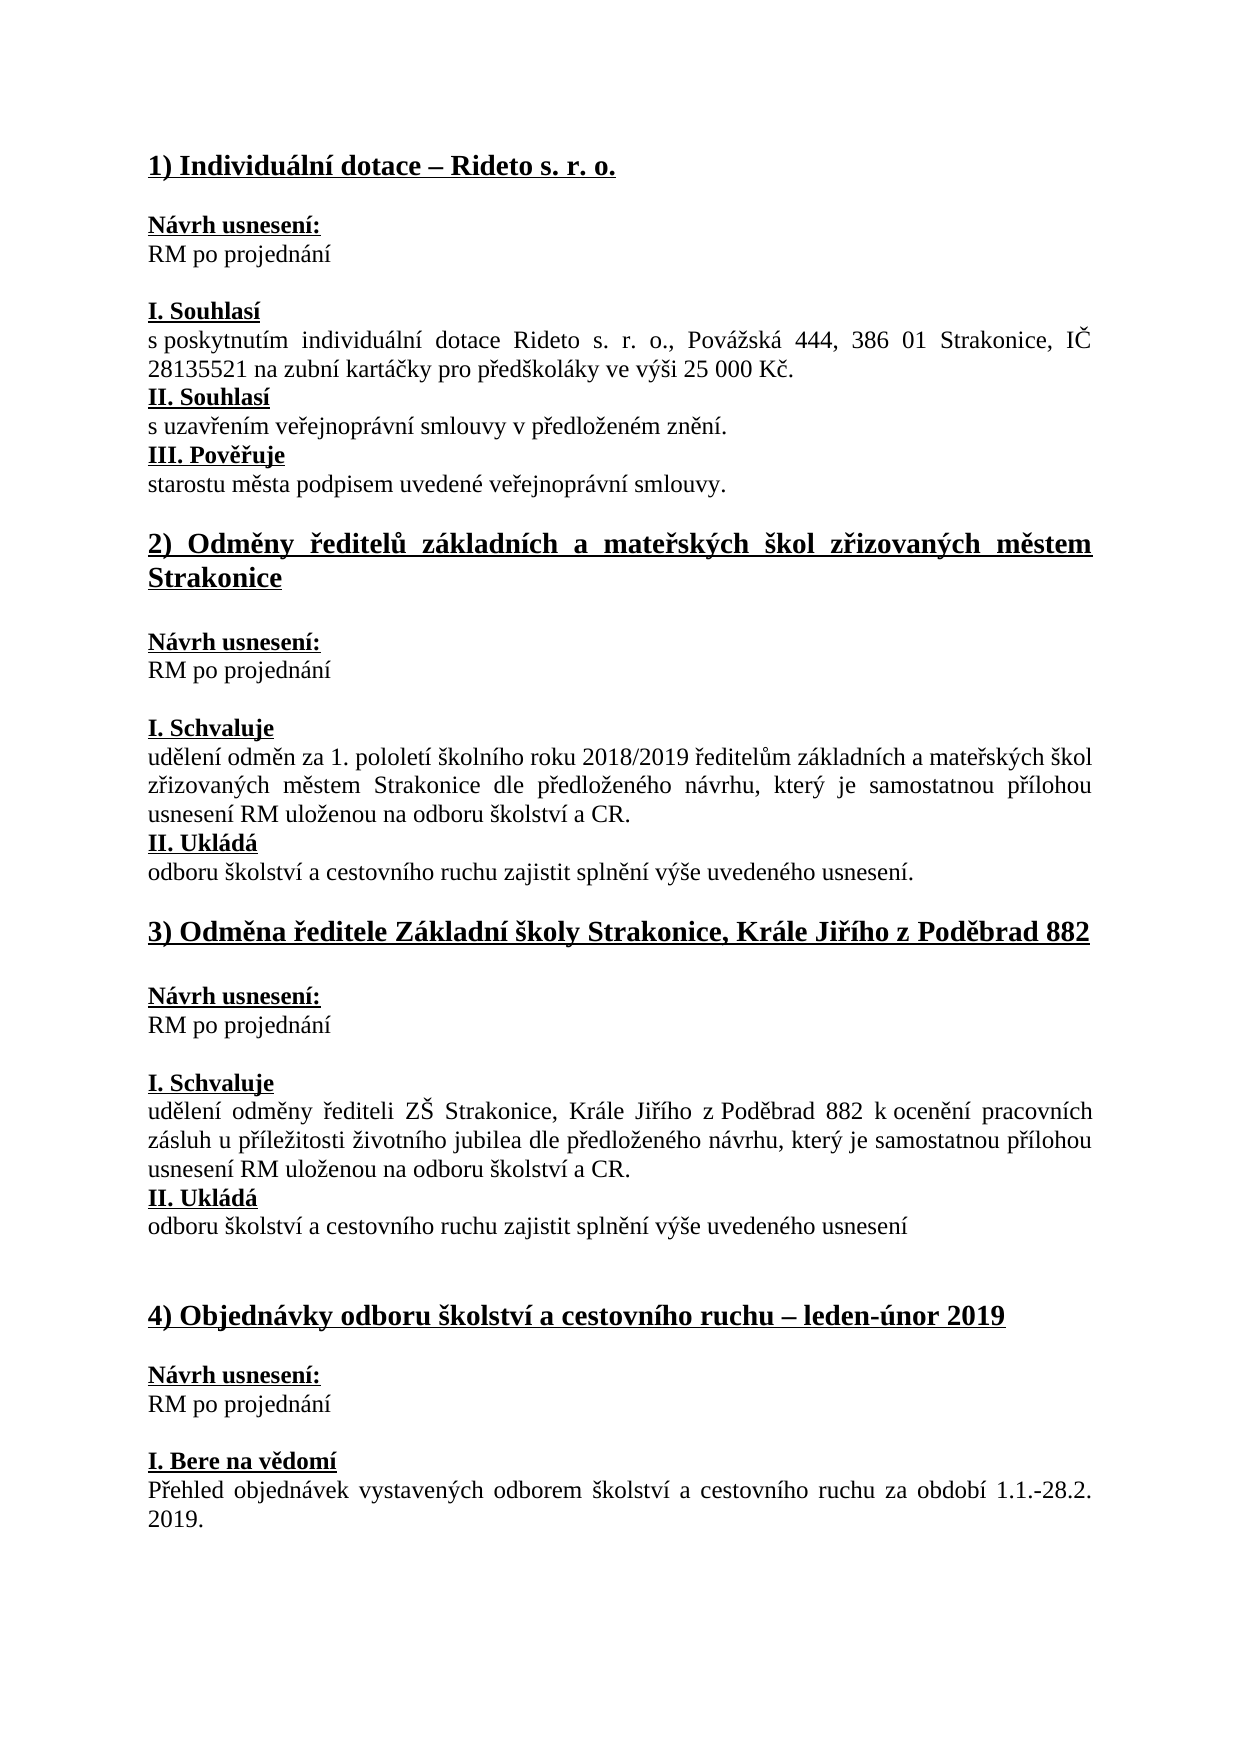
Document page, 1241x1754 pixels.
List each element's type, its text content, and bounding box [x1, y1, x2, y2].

subtitle III. Pověřuje [148, 440, 1093, 469]
subtitle I. Bere na vědomí [148, 1446, 1093, 1475]
text s poskytnutím individuální dotace Rideto s. r. o., Povážská 444, 386 01 Strakonice, IČ 28135521 na zubní kartáčky pro předškoláky ve výši 25 000 Kč. [148, 325, 1093, 382]
text I. Schvaluje [148, 713, 1093, 742]
text RM po projednání [148, 656, 1093, 684]
text RM po projednání [148, 239, 1093, 267]
text Návrh usnesení: [148, 210, 1093, 239]
text I. Souhlasí [148, 296, 1093, 325]
text 2) Odměny ředitelů základních a mateřských škol zřizovaných městem Strakonice [148, 526, 1093, 555]
text RM po projednání [148, 1389, 1093, 1417]
subtitle 1) Individuální dotace – Rideto s. r. o. [148, 148, 1093, 181]
text 3) Odměna ředitele Základní školy Strakonice, Krále Jiřího z Poděbrad 882 [148, 914, 1093, 948]
text odboru školství a cestovního ruchu zajistit splnění výše uvedeného usnesení [148, 1211, 1093, 1240]
text Návrh usnesení: [148, 981, 1093, 1010]
text starostu města podpisem uvedené veřejnoprávní smlouvy. [148, 469, 1093, 497]
text s uzavřením veřejnoprávní smlouvy v předloženém znění. [148, 411, 1093, 440]
text Návrh usnesení: [148, 627, 1093, 656]
text II. Ukládá [148, 1183, 1093, 1211]
text II. Ukládá [148, 828, 1093, 857]
text odboru školství a cestovního ruchu zajistit splnění výše uvedeného usnesení. [148, 857, 1093, 886]
text I. Schvaluje [148, 1068, 1093, 1096]
text udělení odměn za 1. pololetí školního roku 2018/2019 ředitelům základních a mateřských škol zřizovaných městem Strakonice dle předloženého návrhu, který je samostatnou přílohou usnesení RM uloženou na odboru školství a CR. [148, 742, 1093, 828]
subtitle 4) Objednávky odboru školství a cestovního ruchu – leden-únor 2019 [148, 1298, 1093, 1331]
text udělení odměny řediteli ZŠ Strakonice, Krále Jiřího z Poděbrad 882 k ocenění pracovních zásluh u příležitosti životního jubilea dle předloženého návrhu, který je samostatnou přílohou usnesení RM uloženou na odboru školství a CR. [148, 1096, 1093, 1183]
text Přehled objednávek vystavených odborem školství a cestovního ruchu za období 1.1.-28.2. 2019. [148, 1475, 1093, 1532]
text Návrh usnesení: [148, 1360, 1093, 1389]
text RM po projednání [148, 1010, 1093, 1039]
text 2) Odměny ředitelů základních a mateřských škol zřizovaných městem Strakonice [148, 557, 1093, 593]
subtitle II. Souhlasí [148, 382, 1093, 411]
